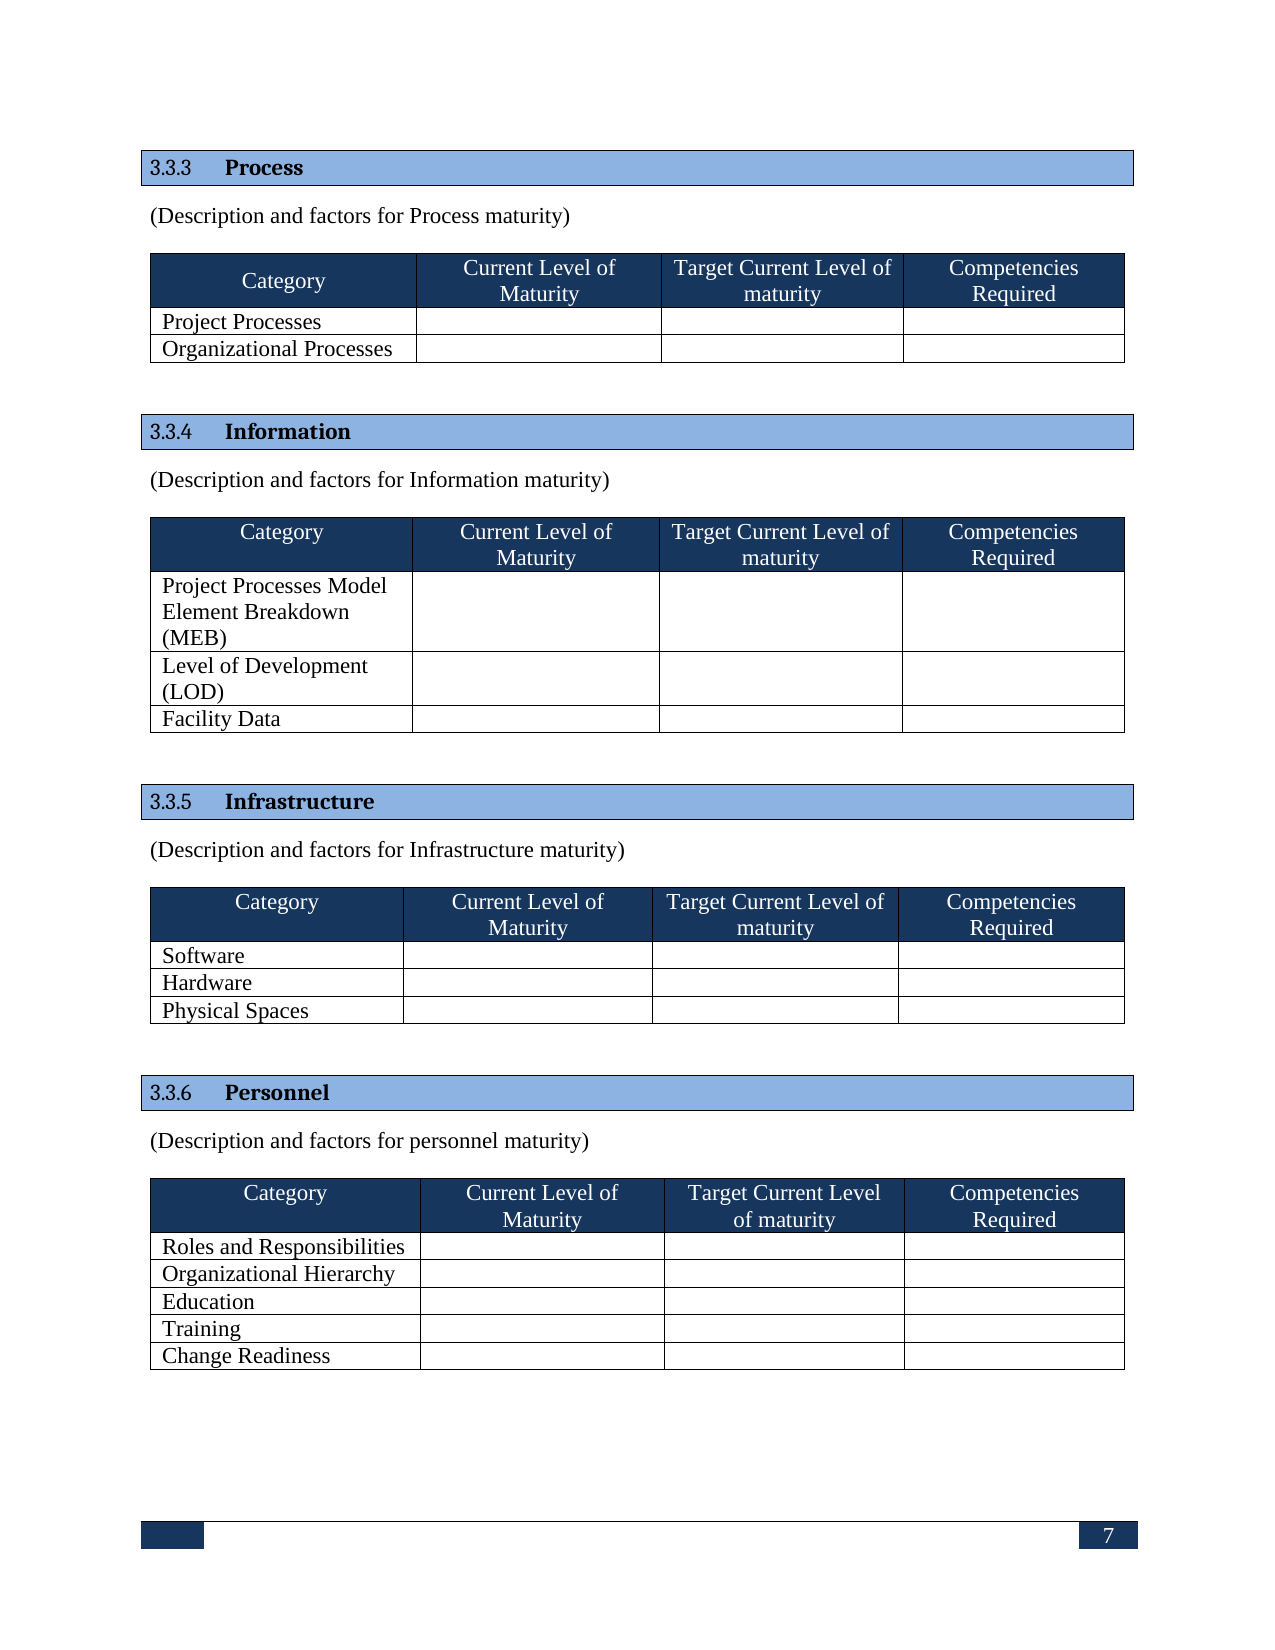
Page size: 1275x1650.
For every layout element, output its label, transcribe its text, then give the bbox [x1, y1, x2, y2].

table_cell [665, 1343, 904, 1369]
table_cell Software [151, 942, 403, 968]
table_cell [905, 1315, 1124, 1342]
table_cell [660, 572, 902, 651]
table_cell [903, 652, 1124, 704]
table_header Current Level of Maturity [417, 254, 661, 307]
table_cell [903, 706, 1124, 732]
table_header Category [151, 518, 412, 571]
table_cell [421, 1260, 664, 1287]
table_cell [417, 308, 661, 334]
table_cell Project Processes [151, 308, 416, 334]
table_cell Physical Spaces [151, 997, 403, 1023]
table_cell [905, 1288, 1124, 1314]
table_cell [899, 942, 1124, 968]
table_cell [421, 1288, 664, 1314]
table_cell [653, 997, 898, 1023]
table_header Category [151, 1179, 420, 1232]
text (Description and factors for personnel maturity) [150, 1127, 1125, 1153]
table_cell [404, 969, 652, 996]
table_cell [421, 1315, 664, 1342]
table_cell [905, 1233, 1124, 1259]
table_cell Organizational Hierarchy [151, 1260, 420, 1287]
subtitle Information [142, 415, 1133, 449]
table_cell [904, 308, 1124, 334]
table_header Category [151, 254, 416, 307]
table_cell [665, 1288, 904, 1314]
table_cell Hardware [151, 969, 403, 996]
table_cell [662, 335, 903, 362]
table_header Competencies Required [899, 888, 1124, 941]
table_header Current Level of Maturity [404, 888, 652, 941]
table_cell [417, 335, 661, 362]
table_cell Organizational Processes [151, 335, 416, 362]
table_header Current Level of Maturity [413, 518, 659, 571]
table_cell [413, 652, 659, 704]
table_cell [653, 969, 898, 996]
table_cell [904, 335, 1124, 362]
table_cell Education [151, 1288, 420, 1314]
table_cell [660, 652, 902, 704]
table_header Target Current Level of maturity [665, 1179, 904, 1232]
table_header Current Level of Maturity [421, 1179, 664, 1232]
table_cell [404, 942, 652, 968]
table_header Target Current Level of maturity [662, 254, 903, 307]
table_cell Level of Development (LOD) [151, 652, 412, 704]
table_cell Project Processes Model Element Breakdown (MEB) [151, 572, 412, 651]
table_cell Facility Data [151, 706, 412, 732]
table_cell [653, 942, 898, 968]
table_cell [665, 1260, 904, 1287]
subtitle Personnel [142, 1076, 1133, 1110]
table_header Competencies Required [905, 1179, 1124, 1232]
table_cell [665, 1233, 904, 1259]
table_cell [905, 1343, 1124, 1369]
text (Description and factors for Information maturity) [150, 466, 1125, 492]
table_cell Roles and Responsibilities [151, 1233, 420, 1259]
table_cell [899, 997, 1124, 1023]
table_cell Training [151, 1315, 420, 1342]
table_cell [413, 572, 659, 651]
subtitle Process [142, 151, 1133, 185]
table_cell [905, 1260, 1124, 1287]
table_cell Change Readiness [151, 1343, 420, 1369]
table_header Category [151, 888, 403, 941]
table_cell [421, 1233, 664, 1259]
table_cell [421, 1343, 664, 1369]
text (Description and factors for Process maturity) [150, 202, 1125, 228]
table_cell [903, 572, 1124, 651]
table_header Target Current Level of maturity [660, 518, 902, 571]
table_cell [899, 969, 1124, 996]
table_header Competencies Required [903, 518, 1124, 571]
table_header Competencies Required [904, 254, 1124, 307]
table_cell [413, 706, 659, 732]
table_cell [404, 997, 652, 1023]
table_cell [662, 308, 903, 334]
table_cell [665, 1315, 904, 1342]
subtitle Infrastructure [142, 785, 1133, 819]
table_header Target Current Level of maturity [653, 888, 898, 941]
text (Description and factors for Infrastructure maturity) [150, 836, 1125, 862]
table_cell [660, 706, 902, 732]
